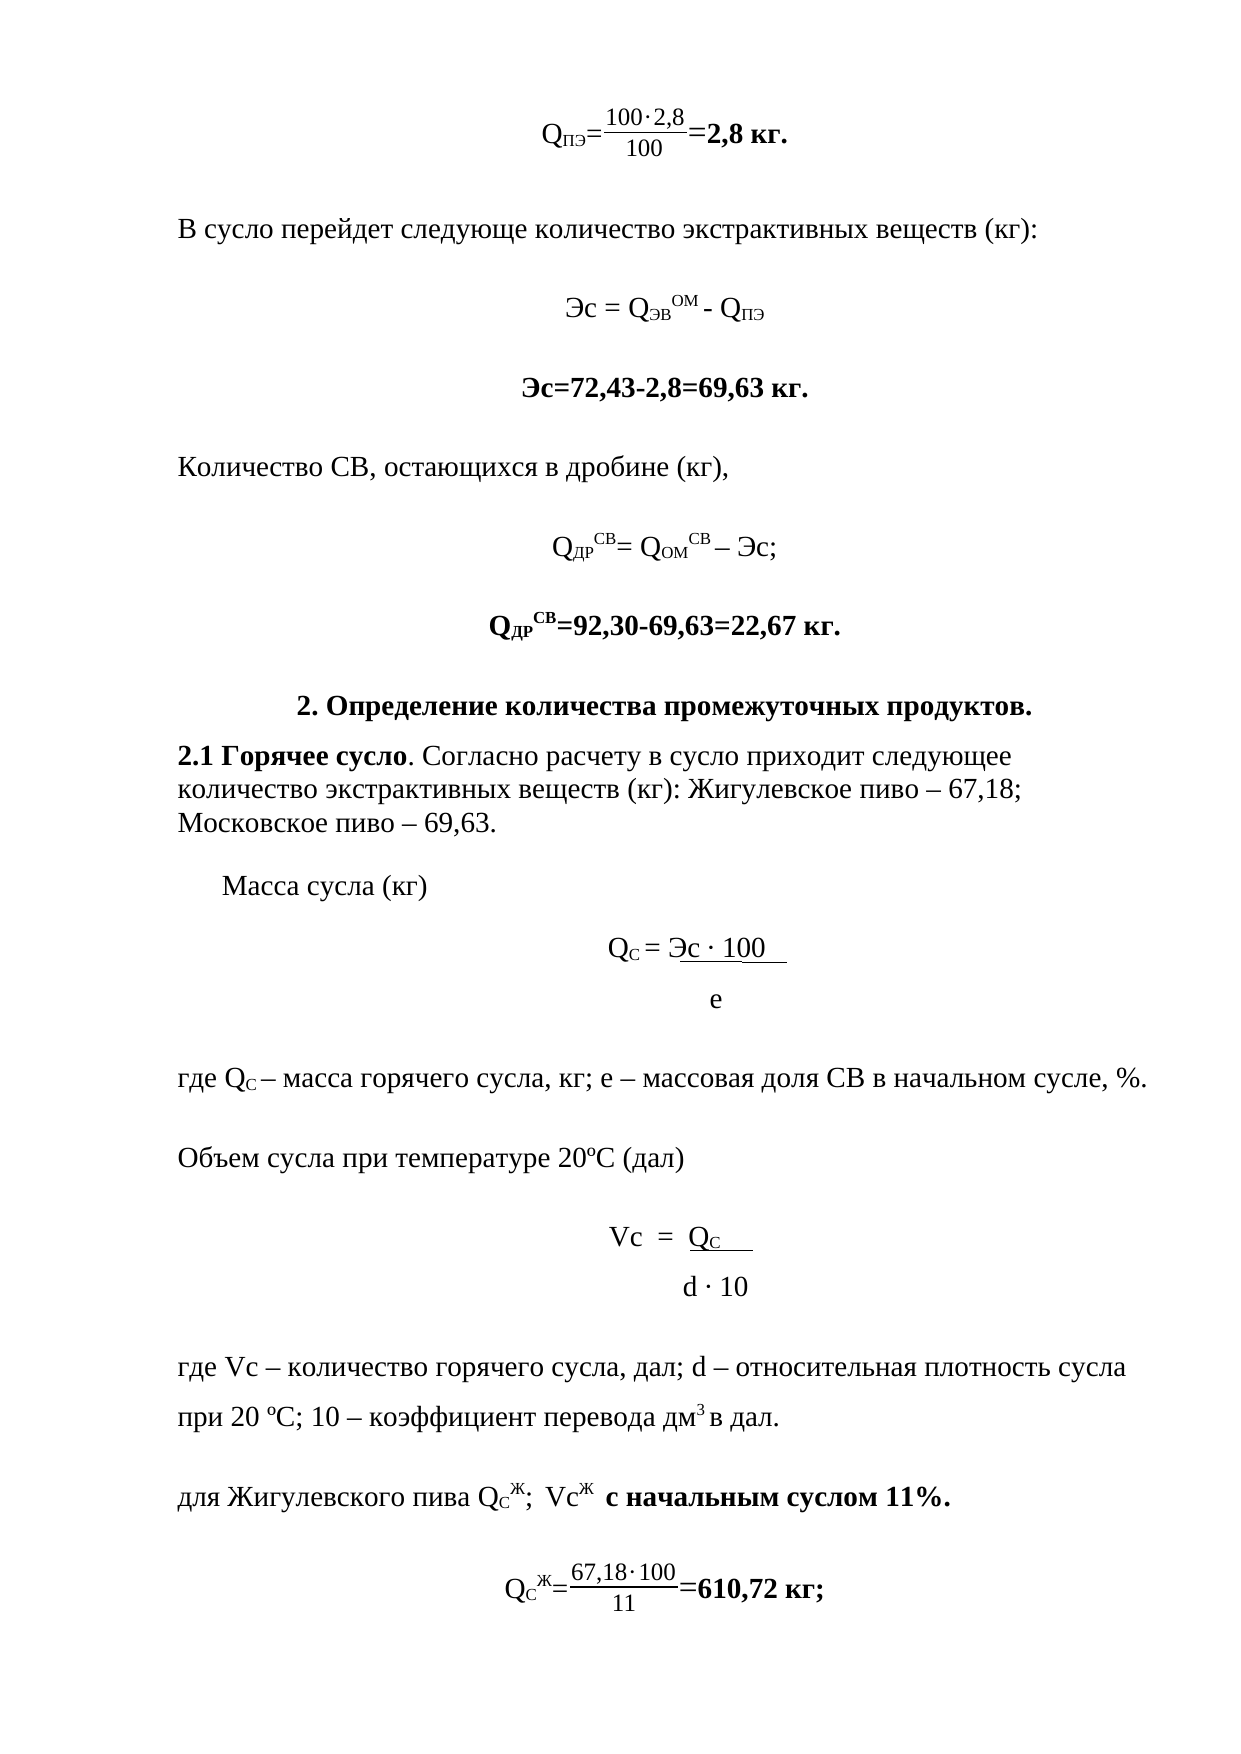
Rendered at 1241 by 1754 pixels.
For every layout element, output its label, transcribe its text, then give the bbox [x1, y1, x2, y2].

text QС = Эс ∙ 100 [222, 930, 1152, 964]
text QДРСВ=92,30-69,63=22,67 кг. [177, 608, 1152, 642]
text Количество СВ, остающихся в дробине (кг), [177, 449, 1152, 483]
text Vс = QС [177, 1219, 1152, 1253]
text d ∙ 10 [177, 1269, 1152, 1303]
text QПЭ==2,8 кг. [177, 103, 1152, 162]
subtitle 2. Определение количества промежуточных продуктов. [177, 688, 1152, 721]
text для Жигулевского пива QСЖ; VсЖ с начальным суслом 11%. [177, 1479, 1152, 1512]
text Объем сусла при температуре 20ºС (дал) [177, 1140, 1152, 1173]
text е [222, 981, 1152, 1014]
text Эс = QЭВОМ - QПЭ [177, 290, 1152, 324]
text где QС – масса горячего сусла, кг; е – массовая доля СВ в начальном сусле, %. [177, 1060, 1152, 1094]
text 2.1 Горячее сусло. Согласно расчету в сусло приходит следующее количество экстрактивных веществ (кг): Жигулевское пиво – 67,18; Московское пиво – 69,63. [177, 738, 1152, 838]
text Масса сусла (кг) [222, 868, 1152, 901]
text QДРСВ= QОМСВ – Эс; [177, 529, 1152, 562]
text QСЖ==610,72 кг; [177, 1558, 1152, 1617]
text Эс=72,43-2,8=69,63 кг. [177, 370, 1152, 403]
text В сусло перейдет следующе количество экстрактивных веществ (кг): [177, 211, 1152, 244]
text где Vс – количество горячего сусла, дал; d – относительная плотность сусла при 20 ºС; 10 – коэффициент перевода дм3 в дал. [177, 1349, 1152, 1433]
